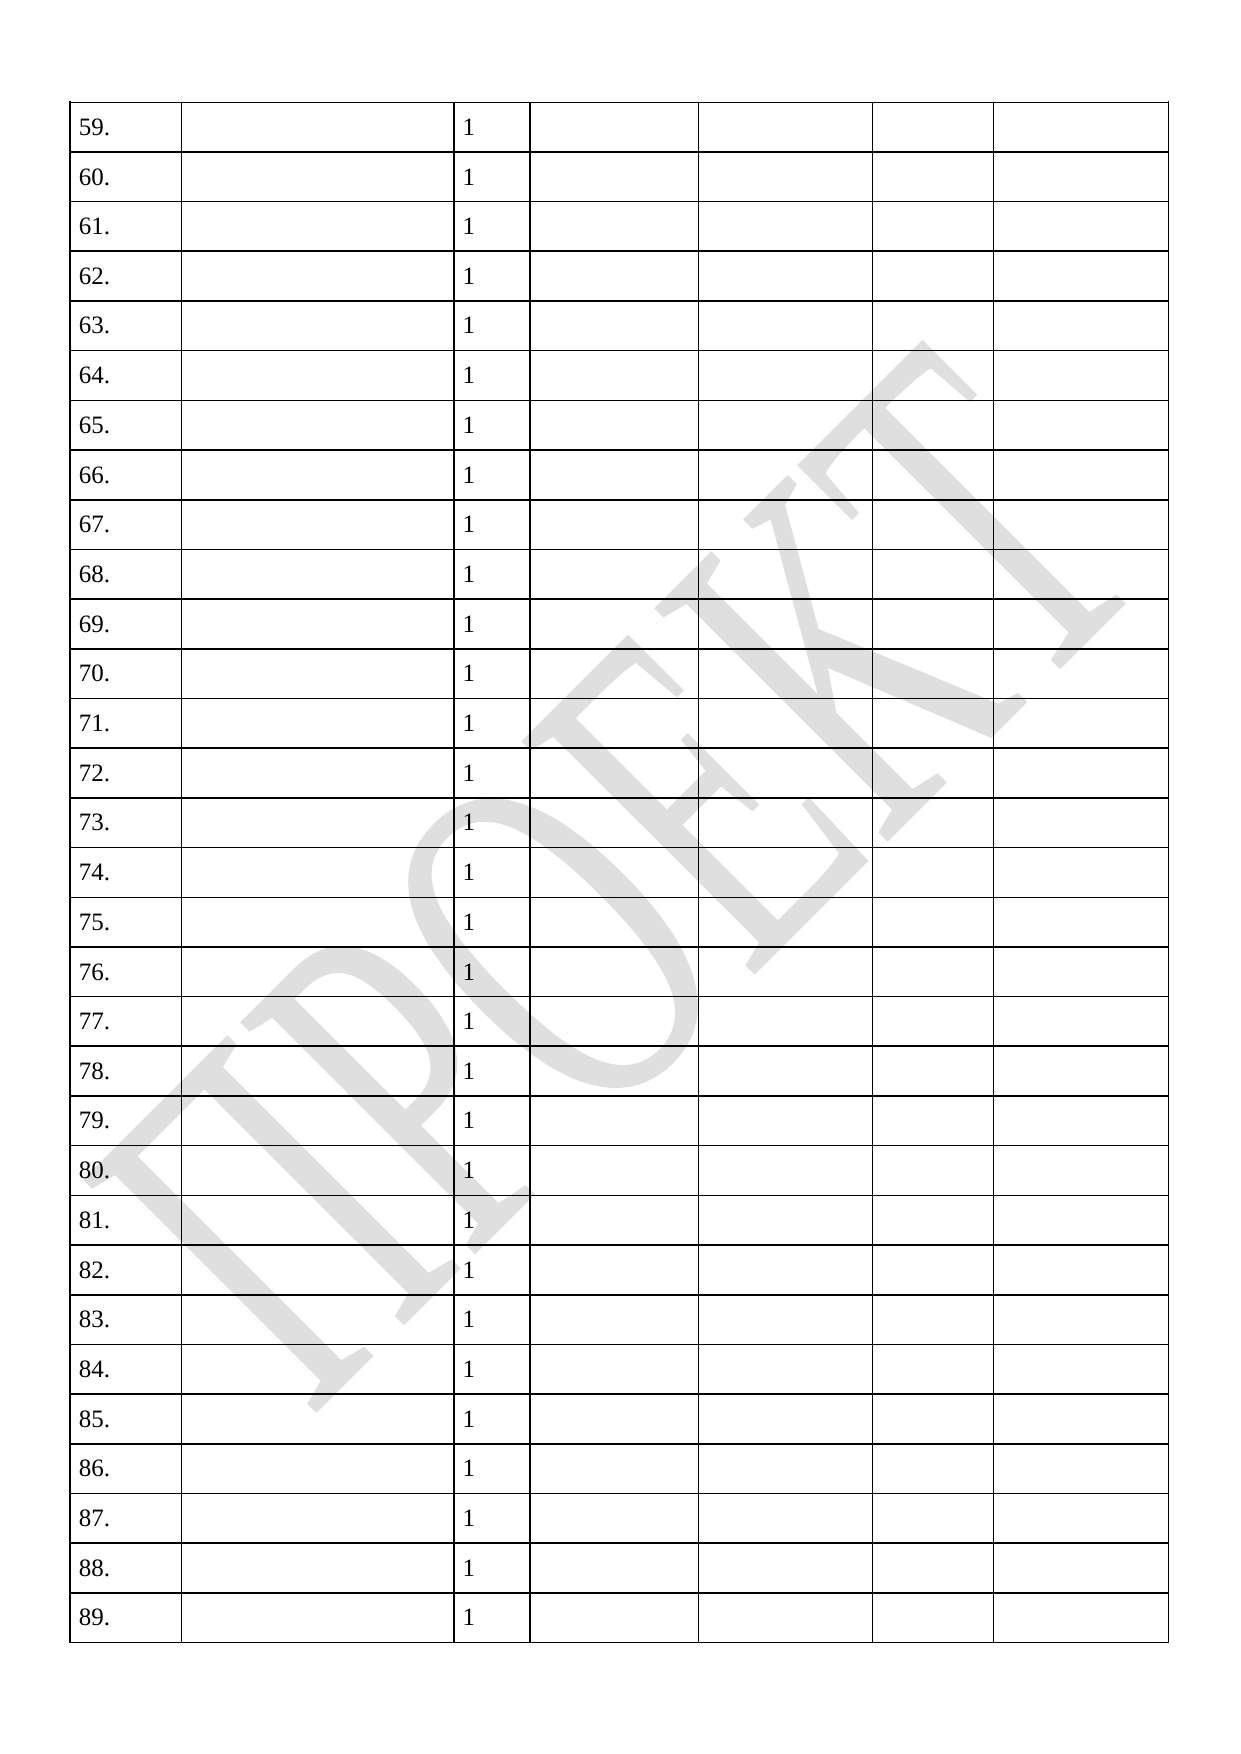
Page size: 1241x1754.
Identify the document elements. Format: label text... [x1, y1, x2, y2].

table_cell 1 [455, 650, 529, 698]
table_cell 74. [71, 848, 181, 896]
table_cell [873, 1097, 993, 1145]
table_cell [873, 550, 993, 598]
table_cell [182, 1047, 453, 1095]
table_cell 1 [455, 1544, 529, 1592]
table_cell [699, 401, 872, 449]
table_cell [873, 650, 993, 698]
table_cell [531, 451, 698, 499]
table_cell [994, 848, 1168, 896]
table_cell [699, 699, 872, 747]
table_cell [531, 1047, 698, 1095]
table_cell [182, 799, 453, 847]
table_cell [531, 1494, 698, 1542]
table_cell 1 [455, 501, 529, 548]
table_cell [531, 1296, 698, 1343]
table_cell 85. [71, 1395, 181, 1443]
table_cell [182, 1445, 453, 1493]
table_cell [699, 1345, 872, 1393]
table_cell [873, 1246, 993, 1294]
table_cell [182, 351, 453, 399]
table_cell [699, 1047, 872, 1095]
table_cell 1 [455, 302, 529, 350]
table_cell [699, 1445, 872, 1493]
table_cell 1 [455, 351, 529, 399]
table_cell [994, 898, 1168, 946]
table_cell [873, 600, 993, 648]
table_header [699, 103, 872, 151]
table_cell [182, 948, 453, 996]
table_header [994, 103, 1168, 151]
table_cell [699, 1395, 872, 1443]
table_cell [873, 153, 993, 201]
table_cell [699, 650, 872, 698]
table_cell 1 [455, 451, 529, 499]
table_cell [531, 202, 698, 250]
table_cell [182, 997, 453, 1045]
table_cell 1 [455, 252, 529, 300]
table_cell [182, 1296, 453, 1343]
table_header [873, 103, 993, 151]
table_cell 1 [455, 749, 529, 797]
table_cell [182, 848, 453, 896]
table_cell [873, 1196, 993, 1244]
table_header [531, 103, 698, 151]
table_cell [699, 1196, 872, 1244]
table_cell 69. [71, 600, 181, 648]
table_cell [873, 252, 993, 300]
table_cell [699, 1494, 872, 1542]
table_cell [699, 1544, 872, 1592]
table_cell [873, 1296, 993, 1343]
table_cell [873, 351, 993, 399]
table_cell [531, 948, 698, 996]
table_cell 82. [71, 1246, 181, 1294]
table_cell [699, 799, 872, 847]
table_cell [873, 1047, 993, 1095]
table_cell [994, 1047, 1168, 1095]
table_cell [873, 1345, 993, 1393]
table_cell [531, 650, 698, 698]
table_cell [699, 351, 872, 399]
table_cell [994, 1494, 1168, 1542]
table_cell [994, 1246, 1168, 1294]
table_cell [994, 650, 1168, 698]
table_cell [531, 153, 698, 201]
table_cell 1 [455, 898, 529, 946]
table_cell [994, 351, 1168, 399]
table_cell [182, 699, 453, 747]
table_cell [873, 1594, 993, 1642]
table_cell [531, 351, 698, 399]
table_cell [531, 1097, 698, 1145]
table_cell 1 [455, 848, 529, 896]
table_cell [182, 153, 453, 201]
table_cell [699, 600, 872, 648]
table_cell 79. [71, 1097, 181, 1145]
table_cell [531, 1146, 698, 1194]
table_cell [699, 997, 872, 1045]
table_cell 87. [71, 1494, 181, 1542]
table_cell 67. [71, 501, 181, 548]
table_cell 66. [71, 451, 181, 499]
table_cell [994, 401, 1168, 449]
table_cell [994, 153, 1168, 201]
table_cell [994, 1395, 1168, 1443]
table_cell [873, 799, 993, 847]
table_cell [994, 202, 1168, 250]
table_cell [531, 848, 698, 896]
table_cell [994, 749, 1168, 797]
table_cell [182, 600, 453, 648]
table_cell [994, 1097, 1168, 1145]
table_cell [994, 550, 1168, 598]
table_cell 71. [71, 699, 181, 747]
table_cell [531, 550, 698, 598]
table_cell [182, 1146, 453, 1194]
table_cell 81. [71, 1196, 181, 1244]
table_cell [699, 302, 872, 350]
table_cell 63. [71, 302, 181, 350]
table_cell 64. [71, 351, 181, 399]
table_cell [531, 600, 698, 648]
table_cell [531, 252, 698, 300]
table_cell [531, 1445, 698, 1493]
table_cell 80. [71, 1146, 181, 1194]
table_cell [873, 997, 993, 1045]
table_cell [531, 1196, 698, 1244]
table_cell 89. [71, 1594, 181, 1642]
table_cell 1 [455, 699, 529, 747]
table_cell 60. [71, 153, 181, 201]
table_cell [182, 501, 453, 548]
table_cell 84. [71, 1345, 181, 1393]
table_cell 77. [71, 997, 181, 1045]
table_cell [531, 997, 698, 1045]
table_cell [182, 1395, 453, 1443]
table_cell [994, 451, 1168, 499]
table_cell [182, 202, 453, 250]
table_cell 1 [455, 600, 529, 648]
table_cell [699, 1097, 872, 1145]
table_cell [994, 1296, 1168, 1343]
table_cell [994, 252, 1168, 300]
table_cell [699, 550, 872, 598]
table_cell [182, 650, 453, 698]
table_cell [699, 153, 872, 201]
table_cell [873, 501, 993, 548]
table_cell [873, 1146, 993, 1194]
table_cell 1 [455, 799, 529, 847]
table_cell 1 [455, 1395, 529, 1443]
table_cell [873, 302, 993, 350]
table_cell [699, 1246, 872, 1294]
table_cell [994, 501, 1168, 548]
table_cell 75. [71, 898, 181, 946]
table_cell [531, 1246, 698, 1294]
table_cell 1 [455, 1296, 529, 1343]
table_cell [182, 1494, 453, 1542]
table_cell [994, 1544, 1168, 1592]
table_cell [182, 749, 453, 797]
table_cell [994, 948, 1168, 996]
table_cell [699, 1296, 872, 1343]
table_cell [994, 1594, 1168, 1642]
table_cell 1 [455, 1146, 529, 1194]
table_cell 1 [455, 1345, 529, 1393]
table_cell 86. [71, 1445, 181, 1493]
table_cell 1 [455, 948, 529, 996]
table_cell [994, 1196, 1168, 1244]
table_cell [994, 699, 1168, 747]
table_cell 1 [455, 153, 529, 201]
table_cell 1 [455, 202, 529, 250]
table_cell 1 [455, 997, 529, 1045]
table_header 59. [71, 103, 181, 151]
table_cell [873, 948, 993, 996]
table_cell [994, 1146, 1168, 1194]
table_cell 1 [455, 1494, 529, 1542]
table_cell [699, 252, 872, 300]
table_cell [873, 848, 993, 896]
table_cell [182, 401, 453, 449]
table_cell [873, 749, 993, 797]
table_cell [699, 948, 872, 996]
table_cell [182, 1097, 453, 1145]
table_cell 1 [455, 401, 529, 449]
table_cell [994, 997, 1168, 1045]
table_cell [531, 501, 698, 548]
table_cell [873, 451, 993, 499]
table_cell [873, 898, 993, 946]
table_cell [699, 202, 872, 250]
table_cell [182, 550, 453, 598]
table_cell 88. [71, 1544, 181, 1592]
table_cell [182, 1345, 453, 1393]
table_cell [873, 1395, 993, 1443]
table_cell [182, 302, 453, 350]
table_cell [531, 749, 698, 797]
table_cell 68. [71, 550, 181, 598]
table_cell [531, 799, 698, 847]
table_cell [994, 600, 1168, 648]
table_cell 1 [455, 1594, 529, 1642]
table_cell [182, 1544, 453, 1592]
table_cell [873, 1494, 993, 1542]
table_cell [994, 302, 1168, 350]
table_cell [699, 848, 872, 896]
table_cell [994, 1345, 1168, 1393]
table_cell [531, 1345, 698, 1393]
table_cell 62. [71, 252, 181, 300]
table_cell 70. [71, 650, 181, 698]
table_cell 73. [71, 799, 181, 847]
table_cell [873, 1445, 993, 1493]
table_cell [994, 1445, 1168, 1493]
table_cell [699, 898, 872, 946]
table_cell [873, 401, 993, 449]
table_header 1 [455, 103, 529, 151]
table_cell [994, 799, 1168, 847]
table_cell 72. [71, 749, 181, 797]
table_cell [699, 501, 872, 548]
table_header [182, 103, 453, 151]
table_cell [182, 451, 453, 499]
table_cell 1 [455, 1047, 529, 1095]
table_cell [873, 1544, 993, 1592]
table_cell [873, 699, 993, 747]
table_cell 1 [455, 1246, 529, 1294]
table_cell 65. [71, 401, 181, 449]
table_cell 78. [71, 1047, 181, 1095]
table_cell [531, 1594, 698, 1642]
table_cell [182, 1196, 453, 1244]
table_cell 1 [455, 550, 529, 598]
table_cell 76. [71, 948, 181, 996]
table_cell [699, 749, 872, 797]
table_cell [531, 699, 698, 747]
table_cell 1 [455, 1097, 529, 1145]
table_cell [182, 898, 453, 946]
table_cell [531, 898, 698, 946]
table_cell [182, 1246, 453, 1294]
table_cell [182, 252, 453, 300]
table_cell [531, 401, 698, 449]
table_cell [531, 302, 698, 350]
table_cell [699, 1146, 872, 1194]
table_cell [182, 1594, 453, 1642]
table_cell 1 [455, 1196, 529, 1244]
table_cell [531, 1395, 698, 1443]
table_cell [531, 1544, 698, 1592]
table_cell 83. [71, 1296, 181, 1343]
table_cell 61. [71, 202, 181, 250]
table_cell [873, 202, 993, 250]
table_cell 1 [455, 1445, 529, 1493]
table_cell [699, 451, 872, 499]
table_cell [699, 1594, 872, 1642]
